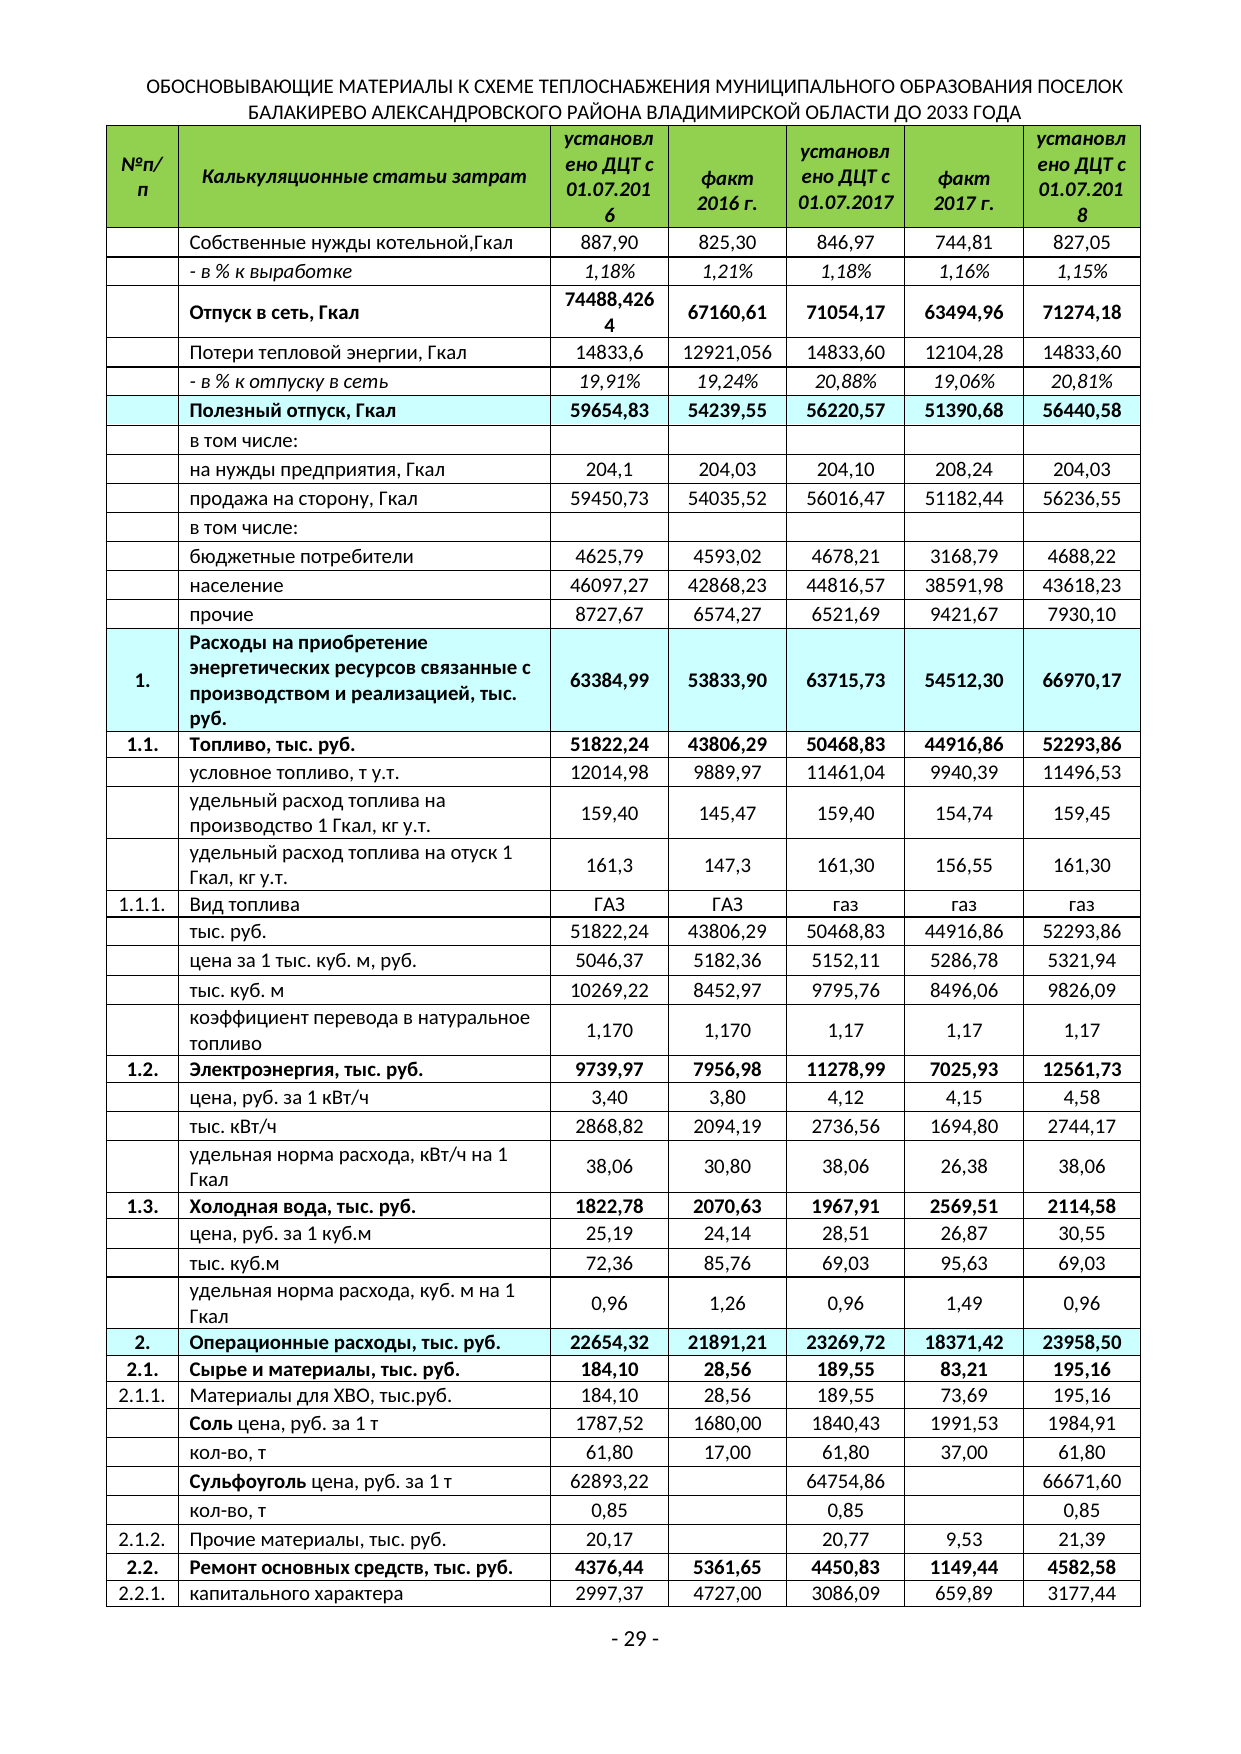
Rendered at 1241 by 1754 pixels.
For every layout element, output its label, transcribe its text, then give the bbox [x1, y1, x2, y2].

table_cell 12014,98 [551, 758, 668, 786]
table_cell 2. [107, 1329, 178, 1355]
table_cell 59654,83 [551, 396, 668, 424]
table_cell 2.1.1. [107, 1382, 178, 1408]
table_cell цена, руб. за 1 куб.м [179, 1219, 550, 1247]
table_cell 28,51 [787, 1219, 904, 1247]
table_cell 1. [107, 629, 178, 731]
table_cell 208,24 [905, 455, 1023, 483]
table_cell Материалы для ХВО, тыс.руб. [179, 1382, 550, 1408]
table_cell 30,55 [1024, 1219, 1140, 1247]
table_cell 4,15 [905, 1083, 1023, 1111]
table_cell 61,80 [551, 1438, 668, 1466]
table_cell 1,18% [787, 258, 904, 285]
table_cell 20,17 [551, 1525, 668, 1553]
table_cell [107, 946, 178, 974]
table_cell газ [1024, 891, 1140, 916]
table_cell [107, 286, 178, 337]
table_cell 62893,22 [551, 1467, 668, 1495]
table_cell 7930,10 [1024, 600, 1140, 628]
table_cell 6574,27 [669, 600, 786, 628]
table_cell [905, 426, 1023, 453]
table_cell коэффициент перевода в натуральное топливо [179, 1005, 550, 1055]
table_cell Операционные расходы, тыс. руб. [179, 1329, 550, 1355]
table_cell Топливо, тыс. руб. [179, 732, 550, 757]
table_cell [669, 426, 786, 453]
table_cell 659,89 [905, 1581, 1023, 1606]
table_cell 1,21% [669, 258, 786, 285]
table_header Калькуляционные статьи затрат [179, 126, 550, 227]
table_cell тыс. руб. [179, 918, 550, 945]
table_cell [107, 338, 178, 366]
table_cell удельный расход топлива на производство 1 Гкал, кг у.т. [179, 787, 550, 838]
table_cell 4688,22 [1024, 542, 1140, 570]
table_cell 744,81 [905, 228, 1023, 256]
table_cell 5182,36 [669, 946, 786, 974]
table_cell [107, 1438, 178, 1466]
table_cell 66970,17 [1024, 629, 1140, 731]
table_cell 46097,27 [551, 571, 668, 599]
table_cell [107, 1249, 178, 1276]
table_cell 0,96 [787, 1278, 904, 1328]
table_cell 2736,56 [787, 1112, 904, 1140]
table_cell 1.1. [107, 732, 178, 757]
table_cell в том числе: [179, 513, 550, 541]
table_cell 73,69 [905, 1382, 1023, 1408]
table_cell 44916,86 [905, 732, 1023, 757]
table_cell 2744,17 [1024, 1112, 1140, 1140]
table_cell 8727,67 [551, 600, 668, 628]
table_cell [107, 1409, 178, 1437]
table_cell 17,00 [669, 1438, 786, 1466]
table_cell 184,10 [551, 1382, 668, 1408]
table_cell Потери тепловой энергии, Гкал [179, 338, 550, 366]
table_cell 22654,32 [551, 1329, 668, 1355]
table_cell 8496,06 [905, 976, 1023, 1003]
table_cell 56236,55 [1024, 484, 1140, 512]
table_cell [905, 1496, 1023, 1524]
table_cell [551, 513, 668, 541]
table_header установлено ДЦТ с 01.07.2017 [787, 126, 904, 227]
table_cell [107, 484, 178, 512]
table_cell [107, 1005, 178, 1055]
table_cell 21,39 [1024, 1525, 1140, 1553]
table_cell 18371,42 [905, 1329, 1023, 1355]
table_cell 12561,73 [1024, 1056, 1140, 1082]
table_cell 3177,44 [1024, 1581, 1140, 1606]
table_cell 846,97 [787, 228, 904, 256]
table_cell 827,05 [1024, 228, 1140, 256]
table_cell [107, 542, 178, 570]
table_cell 3086,09 [787, 1581, 904, 1606]
table_cell [669, 513, 786, 541]
table_cell 1.3. [107, 1193, 178, 1218]
table_cell 28,56 [669, 1356, 786, 1381]
table_cell [107, 368, 178, 395]
table_cell 204,03 [1024, 455, 1140, 483]
table_cell 1822,78 [551, 1193, 668, 1218]
table_cell 1,18% [551, 258, 668, 285]
table_cell ГАЗ [551, 891, 668, 916]
table_cell тыс. кВт/ч [179, 1112, 550, 1140]
table_cell 5321,94 [1024, 946, 1140, 974]
table_cell 161,30 [787, 839, 904, 890]
table_cell кол-во, т [179, 1496, 550, 1524]
table_cell 1991,53 [905, 1409, 1023, 1437]
table_cell 1967,91 [787, 1193, 904, 1218]
table_cell 1,26 [669, 1278, 786, 1328]
table_cell [107, 976, 178, 1003]
table_cell [107, 1083, 178, 1111]
table_cell 9795,76 [787, 976, 904, 1003]
table_cell Электроэнергия, тыс. руб. [179, 1056, 550, 1082]
table_cell 38,06 [551, 1141, 668, 1192]
table_cell 1680,00 [669, 1409, 786, 1437]
table_cell 44916,86 [905, 918, 1023, 945]
table_cell [107, 513, 178, 541]
table_cell 51390,68 [905, 396, 1023, 424]
table_cell [107, 1496, 178, 1524]
table_cell 66671,60 [1024, 1467, 1140, 1495]
table_cell 159,45 [1024, 787, 1140, 838]
table_cell [107, 839, 178, 890]
table_header установлено ДЦТ с 01.07.2018 [1024, 126, 1140, 227]
table_cell [1024, 426, 1140, 453]
table_cell 3,80 [669, 1083, 786, 1111]
table_cell бюджетные потребители [179, 542, 550, 570]
table_cell 83,21 [905, 1356, 1023, 1381]
table_cell 54239,55 [669, 396, 786, 424]
table_cell капитального характера [179, 1581, 550, 1606]
table_cell 2.2.1. [107, 1581, 178, 1606]
table_cell 56016,47 [787, 484, 904, 512]
table_cell [107, 1467, 178, 1495]
table_cell прочие [179, 600, 550, 628]
table_cell кол-во, т [179, 1438, 550, 1466]
table_cell 1787,52 [551, 1409, 668, 1437]
table_cell [107, 455, 178, 483]
table_cell [107, 571, 178, 599]
table_cell Сырье и материалы, тыс. руб. [179, 1356, 550, 1381]
table_cell 14833,60 [1024, 338, 1140, 366]
table_cell 5361,65 [669, 1554, 786, 1579]
table_cell 43806,29 [669, 732, 786, 757]
table_cell 1149,44 [905, 1554, 1023, 1579]
table_cell [107, 600, 178, 628]
table_cell [551, 426, 668, 453]
table_cell Соль цена, руб. за 1 т [179, 1409, 550, 1437]
table_cell 72,36 [551, 1249, 668, 1276]
table_cell 1,17 [1024, 1005, 1140, 1055]
table_cell 74488,4264 [551, 286, 668, 337]
table_cell [107, 426, 178, 453]
table_cell 11496,53 [1024, 758, 1140, 786]
table_cell 159,40 [787, 787, 904, 838]
table_cell Прочие материалы, тыс. руб. [179, 1525, 550, 1553]
table_cell 61,80 [787, 1438, 904, 1466]
table_cell в том числе: [179, 426, 550, 453]
table_cell 50468,83 [787, 732, 904, 757]
table_cell 61,80 [1024, 1438, 1140, 1466]
table_cell 67160,61 [669, 286, 786, 337]
table_header факт 2016 г. [669, 126, 786, 227]
table_cell 887,90 [551, 228, 668, 256]
table_cell 51822,24 [551, 732, 668, 757]
table_cell ГАЗ [669, 891, 786, 916]
table_cell 2094,19 [669, 1112, 786, 1140]
table_cell Ремонт основных средств, тыс. руб. [179, 1554, 550, 1579]
table_cell [107, 918, 178, 945]
table_cell [107, 787, 178, 838]
table_cell [107, 258, 178, 285]
table_cell население [179, 571, 550, 599]
table_cell 1.1.1. [107, 891, 178, 916]
table_cell 12921,056 [669, 338, 786, 366]
table_cell 9940,39 [905, 758, 1023, 786]
table_cell на нужды предприятия, Гкал [179, 455, 550, 483]
table_cell Вид топлива [179, 891, 550, 916]
table_cell 0,96 [1024, 1278, 1140, 1328]
table_cell [107, 1141, 178, 1192]
table_cell 50468,83 [787, 918, 904, 945]
table_cell [107, 1112, 178, 1140]
table_cell 2114,58 [1024, 1193, 1140, 1218]
table_cell 20,77 [787, 1525, 904, 1553]
table_cell 0,85 [551, 1496, 668, 1524]
table_cell Сульфоуголь цена, руб. за 1 т [179, 1467, 550, 1495]
table_cell 51822,24 [551, 918, 668, 945]
table_cell 4678,21 [787, 542, 904, 570]
table_cell 54512,30 [905, 629, 1023, 731]
table_cell 19,24% [669, 368, 786, 395]
table_cell - в % к отпуску в сеть [179, 368, 550, 395]
table_cell [787, 513, 904, 541]
table_cell 147,3 [669, 839, 786, 890]
table_header №п/п [107, 126, 178, 227]
table_cell 145,47 [669, 787, 786, 838]
table_cell 37,00 [905, 1438, 1023, 1466]
table_cell 4450,83 [787, 1554, 904, 1579]
table_cell 1694,80 [905, 1112, 1023, 1140]
table_cell 10269,22 [551, 976, 668, 1003]
table_cell 2569,51 [905, 1193, 1023, 1218]
table_cell 9889,97 [669, 758, 786, 786]
table_cell 54035,52 [669, 484, 786, 512]
table_cell 2997,37 [551, 1581, 668, 1606]
table_cell 38,06 [1024, 1141, 1140, 1192]
table_cell 4,58 [1024, 1083, 1140, 1111]
table_cell 21891,21 [669, 1329, 786, 1355]
table_cell 4625,79 [551, 542, 668, 570]
table_cell 8452,97 [669, 976, 786, 1003]
table_cell [669, 1496, 786, 1524]
table_cell 20,88% [787, 368, 904, 395]
table_cell Расходы на приобретение энергетических ресурсов cвязанные с производством и реализацией, тыс. руб. [179, 629, 550, 731]
table_cell [107, 758, 178, 786]
table_cell 161,3 [551, 839, 668, 890]
table_cell 195,16 [1024, 1382, 1140, 1408]
table_cell 5046,37 [551, 946, 668, 974]
table_cell 38591,98 [905, 571, 1023, 599]
table_cell 42868,23 [669, 571, 786, 599]
table_cell тыс. куб. м [179, 976, 550, 1003]
table_cell Полезный отпуск, Гкал [179, 396, 550, 424]
table_cell 28,56 [669, 1382, 786, 1408]
table_cell 161,30 [1024, 839, 1140, 890]
table_cell 1,17 [905, 1005, 1023, 1055]
table_cell 43806,29 [669, 918, 786, 945]
table_cell 3,40 [551, 1083, 668, 1111]
table_cell 154,74 [905, 787, 1023, 838]
table_cell 4376,44 [551, 1554, 668, 1579]
table_cell 14833,6 [551, 338, 668, 366]
table_cell 1.2. [107, 1056, 178, 1082]
table_cell 1,16% [905, 258, 1023, 285]
table_cell 43618,23 [1024, 571, 1140, 599]
table_cell 53833,90 [669, 629, 786, 731]
table_cell 9739,97 [551, 1056, 668, 1082]
table_cell [905, 1467, 1023, 1495]
table_cell 1,170 [551, 1005, 668, 1055]
table_cell 63715,73 [787, 629, 904, 731]
table_cell 7956,98 [669, 1056, 786, 1082]
table_cell 4593,02 [669, 542, 786, 570]
table_cell 184,10 [551, 1356, 668, 1381]
table_cell 1984,91 [1024, 1409, 1140, 1437]
table_cell 69,03 [787, 1249, 904, 1276]
table_cell удельный расход топлива на отуск 1 Гкал, кг у.т. [179, 839, 550, 890]
table_cell 0,96 [551, 1278, 668, 1328]
table_cell 825,30 [669, 228, 786, 256]
table_cell 2.1. [107, 1356, 178, 1381]
table_cell удельная норма расхода, куб. м на 1 Гкал [179, 1278, 550, 1328]
table_cell 1,49 [905, 1278, 1023, 1328]
table_cell 12104,28 [905, 338, 1023, 366]
table_cell 85,76 [669, 1249, 786, 1276]
table_cell 11278,99 [787, 1056, 904, 1082]
table_cell 4727,00 [669, 1581, 786, 1606]
table_cell 204,1 [551, 455, 668, 483]
table_cell 52293,86 [1024, 732, 1140, 757]
table_cell удельная норма расхода, кВт/ч на 1 Гкал [179, 1141, 550, 1192]
table_cell [107, 396, 178, 424]
table_cell 1,17 [787, 1005, 904, 1055]
table_cell 2.1.2. [107, 1525, 178, 1553]
table_cell 14833,60 [787, 338, 904, 366]
table_cell условное топливо, т у.т. [179, 758, 550, 786]
table_cell [669, 1467, 786, 1495]
table_cell 30,80 [669, 1141, 786, 1192]
table_cell 19,91% [551, 368, 668, 395]
table_cell газ [905, 891, 1023, 916]
table_cell [1024, 513, 1140, 541]
table_cell газ [787, 891, 904, 916]
table_cell 9,53 [905, 1525, 1023, 1553]
table_cell 9826,09 [1024, 976, 1140, 1003]
table_cell 7025,93 [905, 1056, 1023, 1082]
table_cell [787, 426, 904, 453]
table_cell 204,03 [669, 455, 786, 483]
table_cell [107, 228, 178, 256]
table_cell 24,14 [669, 1219, 786, 1247]
table_cell 0,85 [1024, 1496, 1140, 1524]
table_cell Отпуск в сеть, Гкал [179, 286, 550, 337]
table_cell 156,55 [905, 839, 1023, 890]
table_cell - в % к выработке [179, 258, 550, 285]
table_cell 26,38 [905, 1141, 1023, 1192]
table_cell цена, руб. за 1 кВт/ч [179, 1083, 550, 1111]
table_cell тыс. куб.м [179, 1249, 550, 1276]
table_cell Собственные нужды котельной,Гкал [179, 228, 550, 256]
table_cell 20,81% [1024, 368, 1140, 395]
table_cell [107, 1219, 178, 1247]
table_cell 95,63 [905, 1249, 1023, 1276]
table_cell 69,03 [1024, 1249, 1140, 1276]
table_cell 189,55 [787, 1356, 904, 1381]
table_cell 63494,96 [905, 286, 1023, 337]
table_cell 19,06% [905, 368, 1023, 395]
table_cell 23269,72 [787, 1329, 904, 1355]
table_cell 9421,67 [905, 600, 1023, 628]
table_header установлено ДЦТ с 01.07.2016 [551, 126, 668, 227]
table_cell 56440,58 [1024, 396, 1140, 424]
table_cell 71054,17 [787, 286, 904, 337]
table_cell 5286,78 [905, 946, 1023, 974]
table_cell Холодная вода, тыс. руб. [179, 1193, 550, 1218]
table_cell 195,16 [1024, 1356, 1140, 1381]
table_cell 44816,57 [787, 571, 904, 599]
table_cell [669, 1525, 786, 1553]
table_header факт 2017 г. [905, 126, 1023, 227]
table_cell 204,10 [787, 455, 904, 483]
table_cell 11461,04 [787, 758, 904, 786]
table_cell 5152,11 [787, 946, 904, 974]
table_cell 23958,50 [1024, 1329, 1140, 1355]
table_cell [905, 513, 1023, 541]
table_cell 25,19 [551, 1219, 668, 1247]
table_cell 2.2. [107, 1554, 178, 1579]
table_cell 71274,18 [1024, 286, 1140, 337]
table_cell цена за 1 тыс. куб. м, руб. [179, 946, 550, 974]
table_cell 56220,57 [787, 396, 904, 424]
table_cell 189,55 [787, 1382, 904, 1408]
table_cell [107, 1278, 178, 1328]
table_cell 2070,63 [669, 1193, 786, 1218]
table_cell 4,12 [787, 1083, 904, 1111]
table_cell 64754,86 [787, 1467, 904, 1495]
table_cell 1,15% [1024, 258, 1140, 285]
table_cell 38,06 [787, 1141, 904, 1192]
table_cell 2868,82 [551, 1112, 668, 1140]
table_cell 159,40 [551, 787, 668, 838]
table_cell 51182,44 [905, 484, 1023, 512]
table_cell 63384,99 [551, 629, 668, 731]
table_cell 3168,79 [905, 542, 1023, 570]
table_cell продажа на сторону, Гкал [179, 484, 550, 512]
table_cell 0,85 [787, 1496, 904, 1524]
table_cell 26,87 [905, 1219, 1023, 1247]
table_cell 1,170 [669, 1005, 786, 1055]
table_cell 1840,43 [787, 1409, 904, 1437]
table_cell 59450,73 [551, 484, 668, 512]
table_cell 6521,69 [787, 600, 904, 628]
table_cell 4582,58 [1024, 1554, 1140, 1579]
table_cell 52293,86 [1024, 918, 1140, 945]
